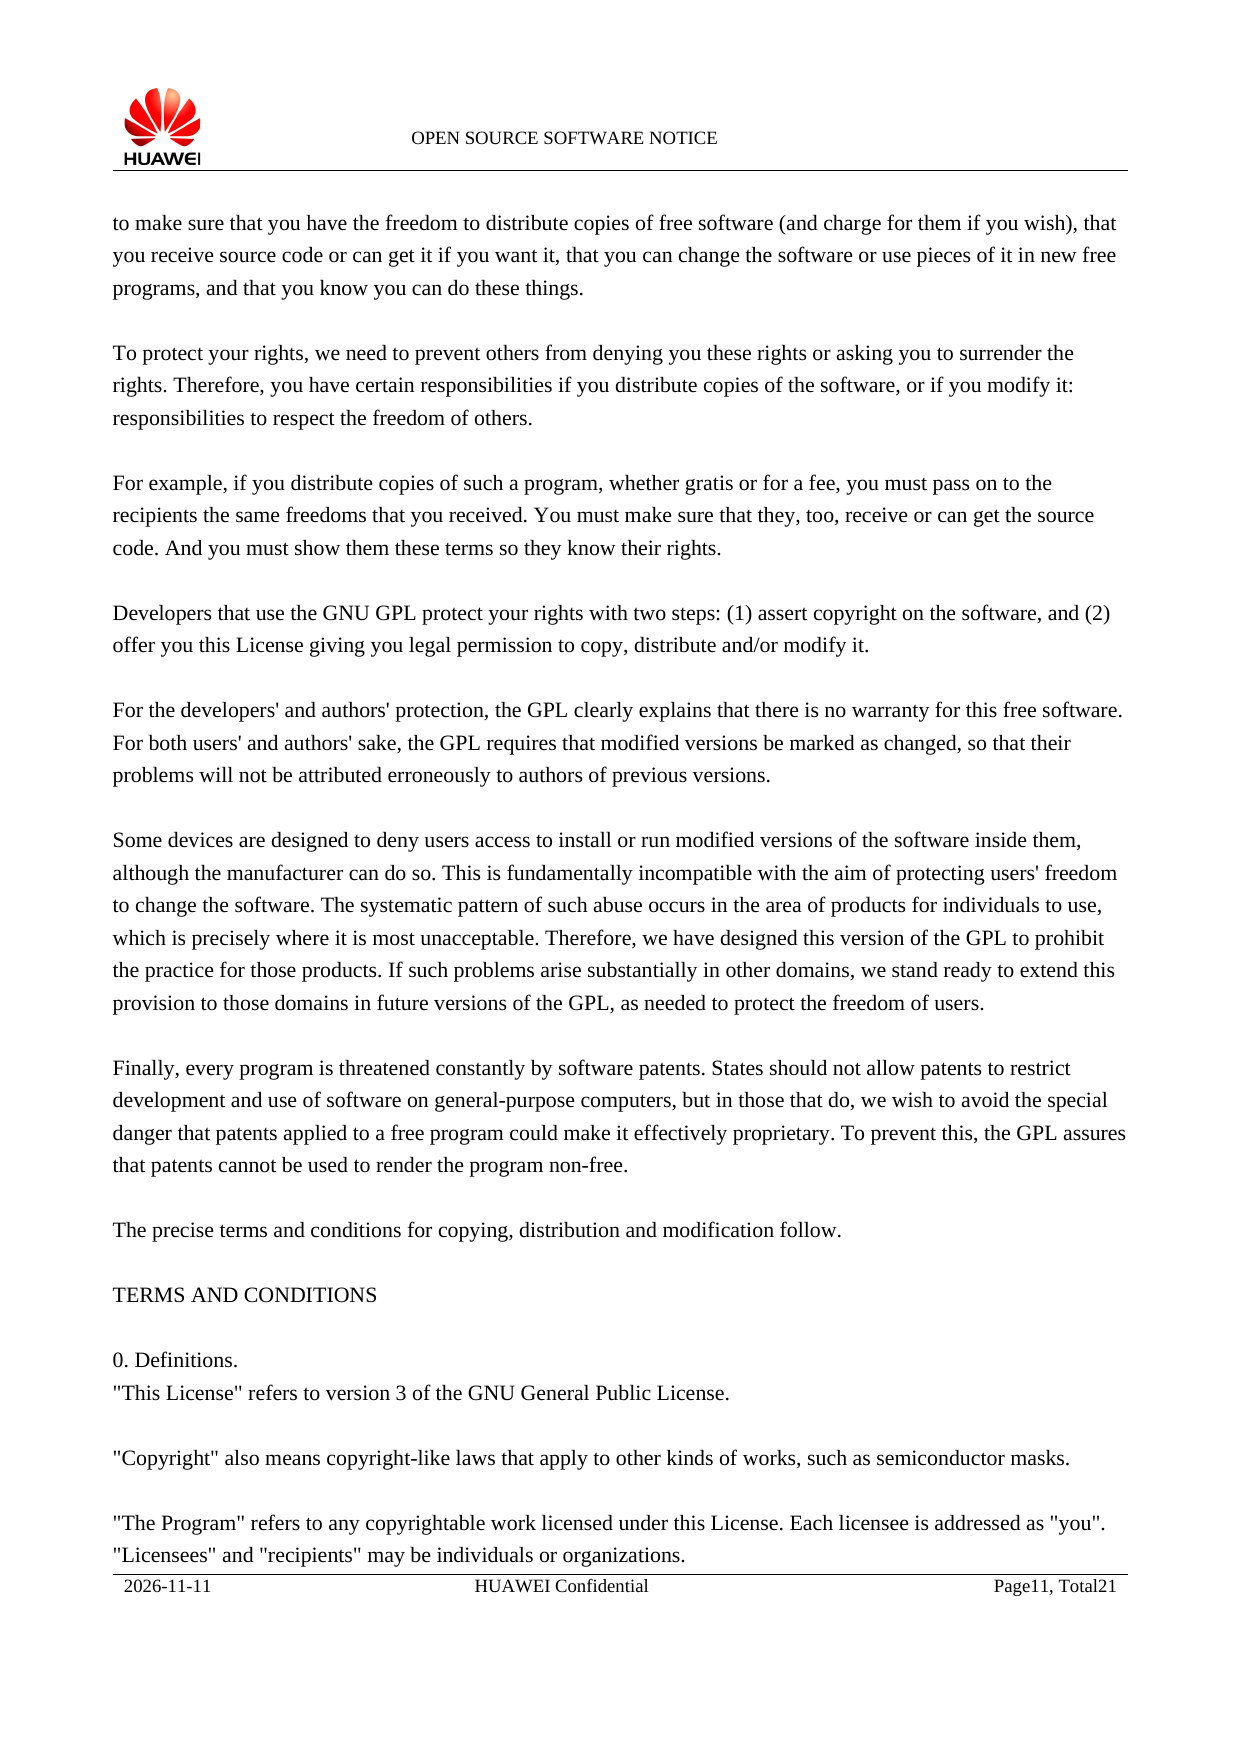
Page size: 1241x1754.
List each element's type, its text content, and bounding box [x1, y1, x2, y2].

text To protect your rights, we need to prevent others from denying you these rights or asking you to surrender the rights. Therefore, you have certain responsibilities if you distribute copies of the software, or if you modify it: responsibilities to respect the freedom of others. [112, 336, 1128, 434]
text Some devices are designed to deny users access to install or run modified versions of the software inside them, although the manufacturer can do so. This is fundamentally incompatible with the aim of protecting users' freedom to change the software. The systematic pattern of such abuse occurs in the area of products for individuals to use, which is precisely where it is most unacceptable. Therefore, we have designed this version of the GPL to prohibit the practice for those products. If such problems arise substantially in other domains, we stand ready to extend this provision to those domains in future versions of the GPL, as needed to protect the freedom of users. [112, 824, 1128, 1019]
text "This License" refers to version 3 of the GNU General Public License. [112, 1376, 1128, 1409]
text "The Program" refers to any copyrightable work licensed under this License. Each licensee is addressed as "you". "Licensees" and "recipients" may be individuals or organizations. [112, 1506, 1128, 1571]
picture [124, 88, 201, 165]
text Finally, every program is threatened constantly by software patents. States should not allow patents to restrict development and use of software on general-purpose computers, but in those that do, we wish to avoid the special danger that patents applied to a free program could make it effectively proprietary. To prevent this, the GPL assures that patents cannot be used to render the program non-free. [112, 1051, 1128, 1181]
text TERMS AND CONDITIONS [112, 1279, 1128, 1311]
text For example, if you distribute copies of such a program, whether gratis or for a fee, you must pass on to the recipients the same freedoms that you received. You must make sure that they, too, receive or can get the source code. And you must show them these terms so they know their rights. [112, 466, 1128, 564]
text For the developers' and authors' protection, the GPL clearly explains that there is no warranty for this free software. For both users' and authors' sake, the GPL requires that modified versions be marked as changed, so that their problems will not be attributed erroneously to authors of previous versions. [112, 694, 1128, 791]
text "Copyright" also means copyright-like laws that apply to other kinds of works, such as semiconductor masks. [112, 1441, 1128, 1474]
text The precise terms and conditions for copying, distribution and modification follow. [112, 1214, 1128, 1246]
text Developers that use the GNU GPL protect your rights with two steps: (1) assert copyright on the software, and (2) offer you this License giving you legal permission to copy, distribute and/or modify it. [112, 596, 1128, 661]
text 0. Definitions. [112, 1344, 1128, 1376]
